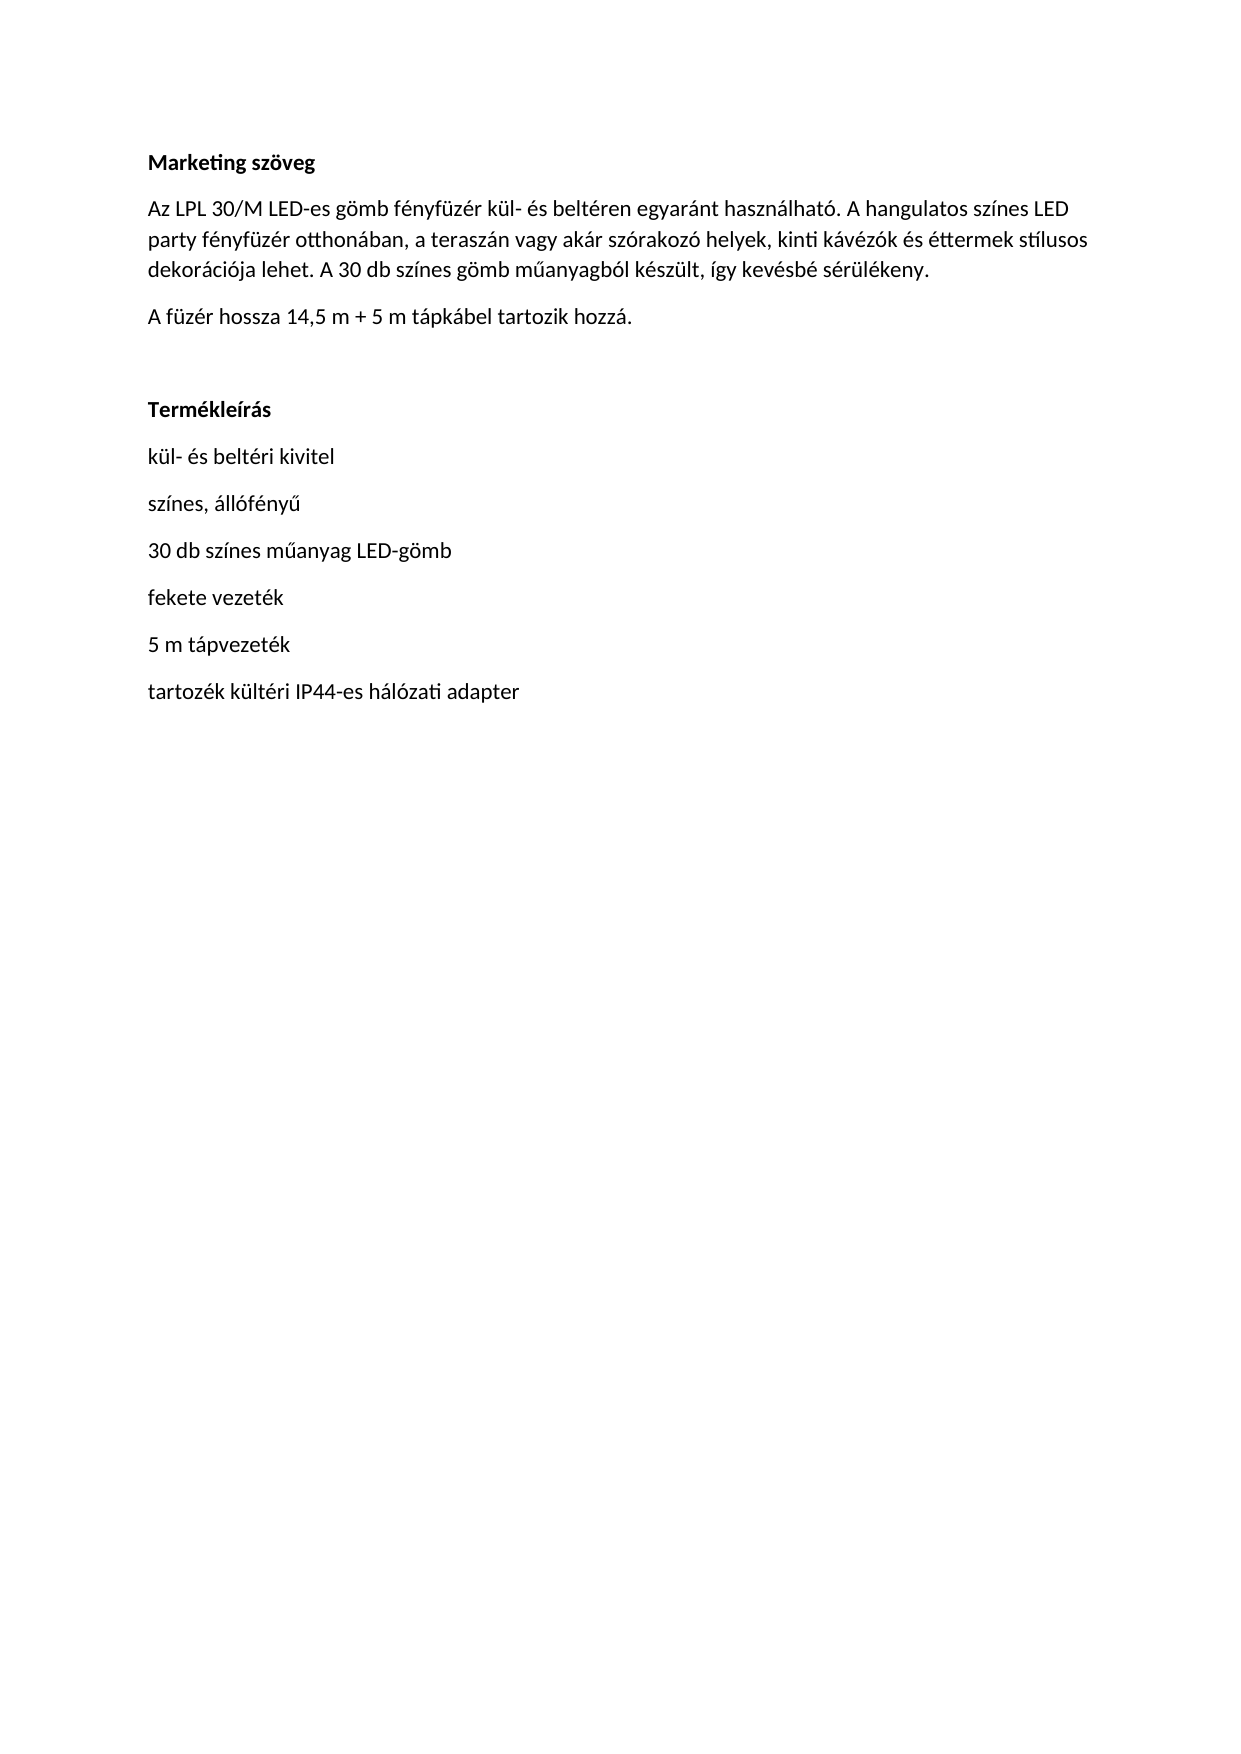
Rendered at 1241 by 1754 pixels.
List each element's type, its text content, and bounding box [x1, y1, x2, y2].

text 5 m tápvezeték [148, 630, 1093, 658]
text 30 db színes műanyag LED-gömb [148, 536, 1093, 564]
text tartozék kültéri IP44-es hálózati adapter [148, 677, 1093, 705]
text A füzér hossza 14,5 m + 5 m tápkábel tartozik hozzá. [148, 302, 1093, 330]
text színes, állófényű [148, 489, 1093, 517]
text kül- és beltéri kivitel [148, 442, 1093, 470]
text Az LPL 30/M LED-es gömb fényfüzér kül- és beltéren egyaránt használható. A hangulatos színes LED party fényfüzér otthonában, a teraszán vagy akár szórakozó helyek, kinti kávézók és éttermek stílusos dekorációja lehet. A 30 db színes gömb műanyagból készült, így kevésbé sérülékeny. [148, 194, 1093, 283]
text Marketing szöveg [148, 148, 1093, 176]
text fekete vezeték [148, 583, 1093, 611]
text Termékleírás [148, 396, 1093, 423]
